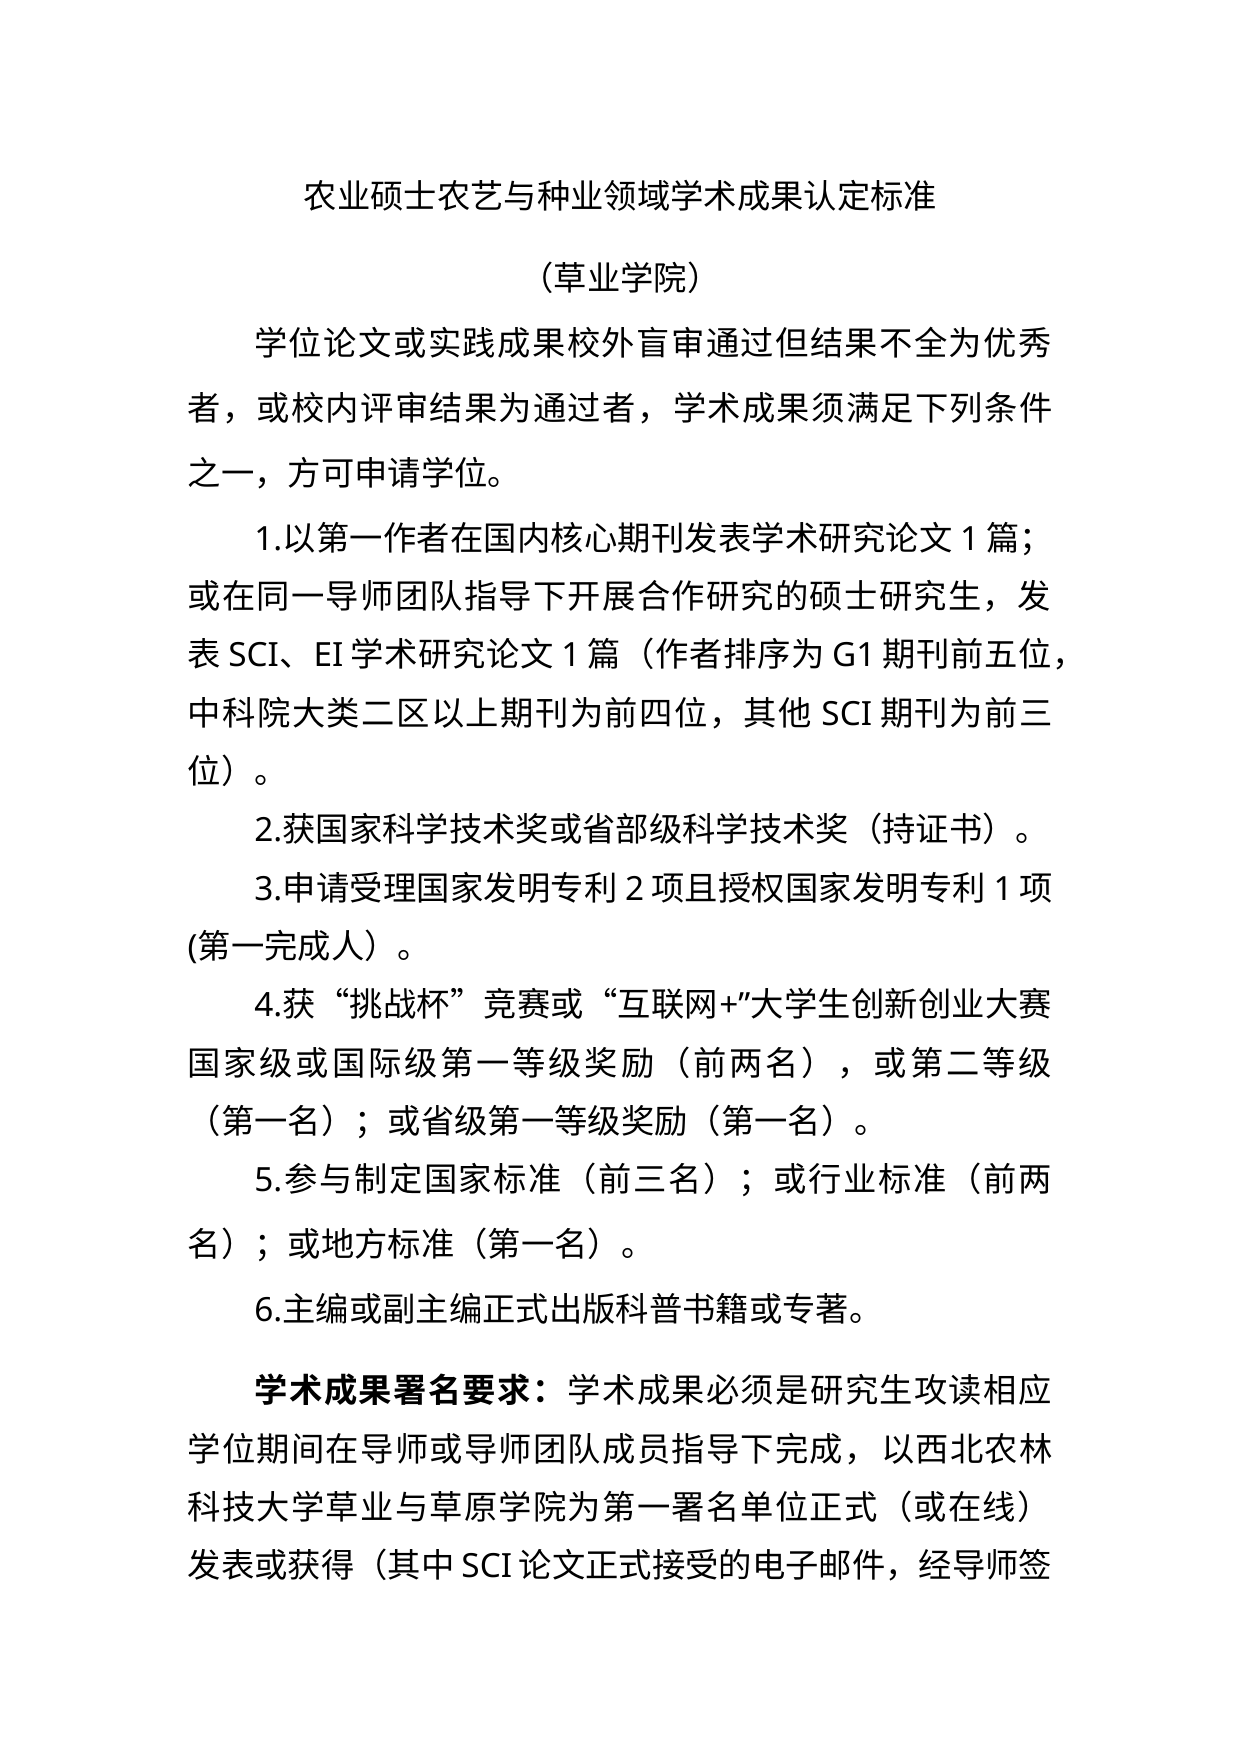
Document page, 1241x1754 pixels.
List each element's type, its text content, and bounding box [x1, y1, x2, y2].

text 1.以第一作者在国内核心期刊发表学术研究论文1篇；或在同一导师团队指导下开展合作研究的硕士研究生，发表SCI、EI学术研究论文1篇（作者排序为G1期刊前五位，中科院大类二区以上期刊为前四位，其他SCI期刊为前三位）。 [187, 503, 1053, 795]
text 3.申请受理国家发明专利2项且授权国家发明专利1项(第一完成人）。 [187, 853, 1053, 970]
text 5.参与制定国家标准（前三名）；或行业标准（前两名）；或地方标准（第一名）。 [187, 1145, 1053, 1275]
text 6.主编或副主编正式出版科普书籍或专著。 [187, 1275, 1053, 1340]
text 2.获国家科学技术奖或省部级科学技术奖（持证书）。 [187, 795, 1053, 853]
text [187, 1356, 1053, 1589]
text 农业硕士农艺与种业领域学术成果认定标准 [187, 162, 1053, 227]
text 4.获“挑战杯”竞赛或“互联网+”大学生创新创业大赛国家级或国际级第一等级奖励（前两名），或第二等级（第一名）；或省级第一等级奖励（第一名）。 [187, 970, 1053, 1145]
text 学位论文或实践成果校外盲审通过但结果不全为优秀者，或校内评审结果为通过者，学术成果须满足下列条件之一，方可申请学位。 [187, 308, 1053, 503]
text （草业学院） [187, 243, 1053, 308]
